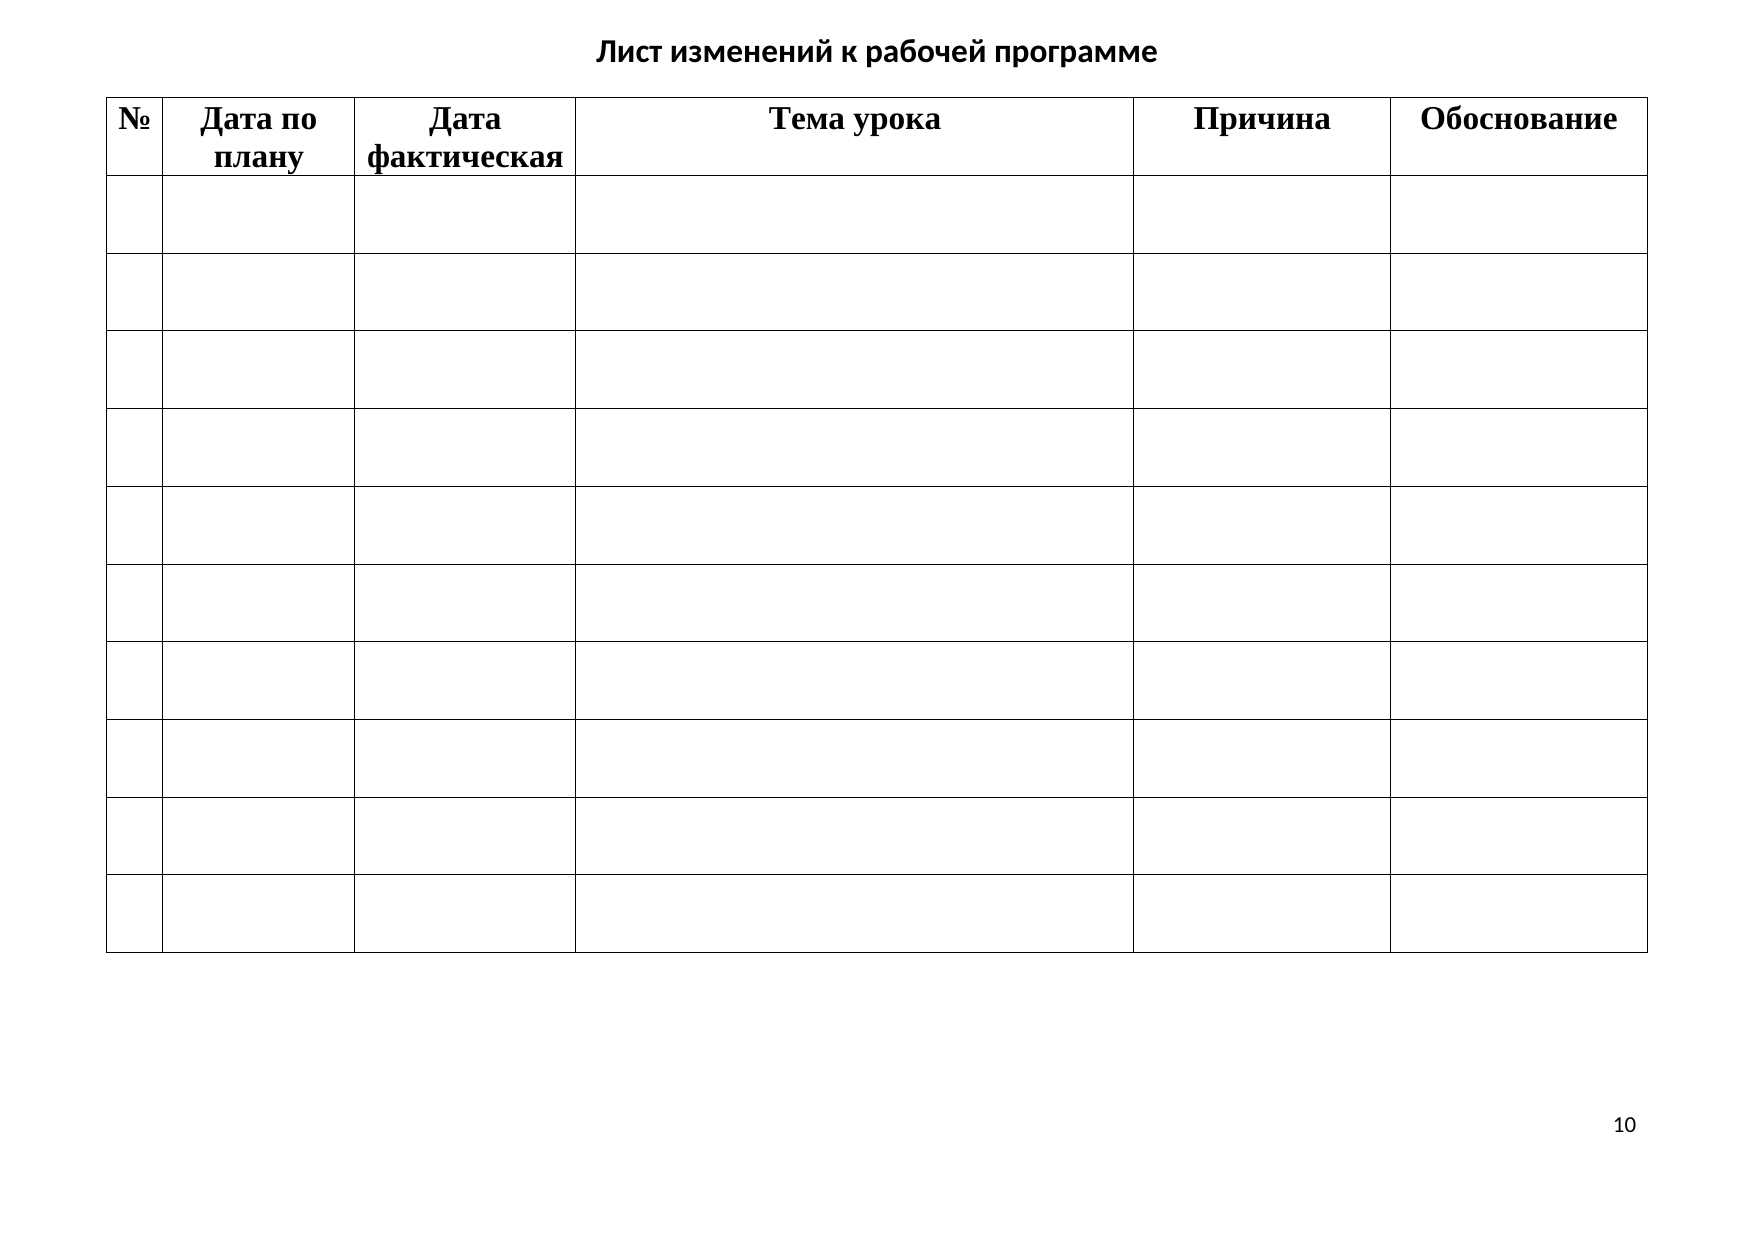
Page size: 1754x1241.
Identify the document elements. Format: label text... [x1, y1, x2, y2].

table_cell [163, 565, 354, 641]
table_cell [355, 254, 575, 330]
table_header № [107, 98, 162, 175]
table_cell [1391, 875, 1647, 952]
table_header Обоснование [1391, 98, 1647, 175]
table_cell [1134, 720, 1390, 797]
table_header Дата по плану [163, 98, 354, 175]
table_cell [576, 409, 1133, 486]
table_cell [163, 798, 354, 874]
table_cell [355, 331, 575, 408]
table_cell [355, 176, 575, 253]
table_cell [355, 642, 575, 719]
table_cell [163, 409, 354, 486]
table_cell [576, 487, 1133, 563]
table_cell [1134, 642, 1390, 719]
table_cell [355, 409, 575, 486]
table_cell [576, 331, 1133, 408]
table_cell [1391, 254, 1647, 330]
table_cell [1134, 176, 1390, 253]
table_cell [163, 487, 354, 563]
table_cell [163, 720, 354, 797]
table_cell [355, 875, 575, 952]
table_cell [1391, 487, 1647, 563]
table_header Тема урока [576, 98, 1133, 175]
table_cell [107, 565, 162, 641]
table_cell [355, 798, 575, 874]
table_cell [107, 875, 162, 952]
table_cell [107, 409, 162, 486]
table_cell [107, 176, 162, 253]
table_cell [355, 487, 575, 563]
table_cell [107, 720, 162, 797]
table_cell [163, 176, 354, 253]
table_cell [1391, 720, 1647, 797]
table_cell [1391, 798, 1647, 874]
table_cell [1134, 487, 1390, 563]
table_cell [1134, 331, 1390, 408]
table_cell [1134, 875, 1390, 952]
table_cell [163, 642, 354, 719]
table_cell [355, 720, 575, 797]
table_cell [107, 331, 162, 408]
table_cell [107, 642, 162, 719]
table_cell [576, 798, 1133, 874]
table_cell [576, 254, 1133, 330]
table_cell [576, 176, 1133, 253]
table_cell [1134, 254, 1390, 330]
table_cell [355, 565, 575, 641]
table_cell [1391, 409, 1647, 486]
text Лист изменений к рабочей программе [118, 29, 1636, 70]
table_cell [163, 331, 354, 408]
table_header Причина [1134, 98, 1390, 175]
table_cell [107, 798, 162, 874]
table_header Дата фактическая [355, 98, 575, 175]
table_cell [1391, 565, 1647, 641]
table_cell [1134, 798, 1390, 874]
table_cell [163, 254, 354, 330]
table_cell [1391, 331, 1647, 408]
table_cell [576, 565, 1133, 641]
table_cell [576, 642, 1133, 719]
table_cell [576, 720, 1133, 797]
table_cell [1134, 409, 1390, 486]
table_cell [1391, 176, 1647, 253]
table_cell [1134, 565, 1390, 641]
table_cell [107, 487, 162, 563]
table_cell [576, 875, 1133, 952]
table_cell [107, 254, 162, 330]
table_cell [163, 875, 354, 952]
table_cell [1391, 642, 1647, 719]
